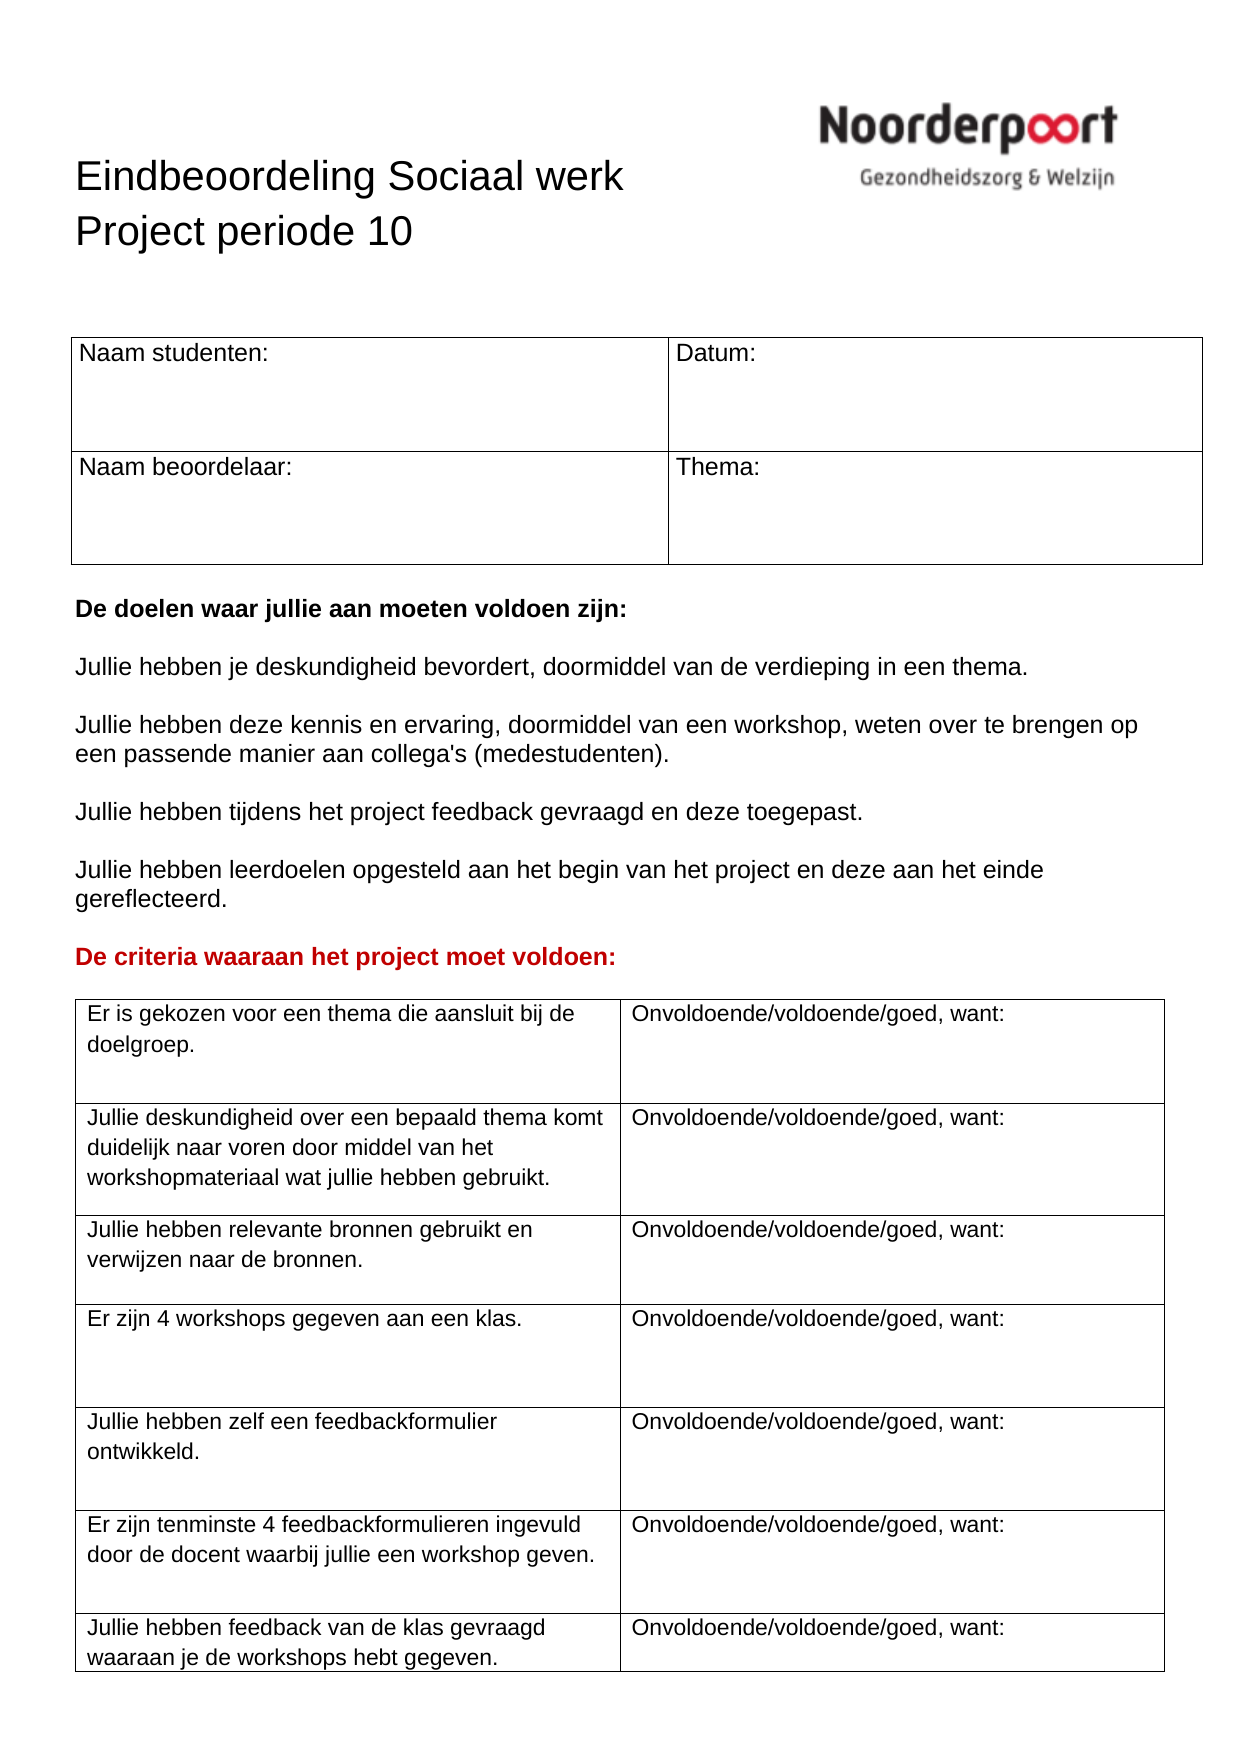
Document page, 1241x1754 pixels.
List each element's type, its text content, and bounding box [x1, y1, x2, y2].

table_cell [621, 1614, 1164, 1671]
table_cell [76, 1614, 620, 1671]
table_cell Onvoldoende/voldoende/goed, want: [621, 1408, 1164, 1510]
text De doelen waar jullie aan moeten voldoen zijn: [75, 594, 1165, 623]
table_cell Thema: [669, 452, 1202, 564]
table_cell Er zijn 4 workshops gegeven aan een klas. [76, 1305, 620, 1407]
text De criteria waaraan het project moet voldoen: [75, 941, 1165, 970]
table_cell Jullie deskundigheid over een bepaald thema komt duidelijk naar voren door middel van het workshopmateriaal wat jullie hebben gebruikt. [76, 1104, 620, 1215]
table_header Naam studenten: [72, 338, 668, 451]
text Project periode 10 [75, 206, 1165, 254]
text Jullie hebben je deskundigheid bevordert, doormiddel van de verdieping in een thema. [75, 652, 1165, 681]
table_cell Naam beoordelaar: [72, 452, 668, 564]
table_cell Jullie hebben zelf een feedbackformulier ontwikkeld. [76, 1408, 620, 1510]
picture [805, 76, 1166, 221]
table_cell Onvoldoende/voldoende/goed, want: [621, 1305, 1164, 1407]
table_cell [621, 1511, 1164, 1613]
table_cell Er zijn tenminste 4 feedbackformulieren ingevuld door de docent waarbij jullie een workshop geven. [76, 1511, 620, 1613]
table_header Datum: [669, 338, 1202, 451]
table_cell Onvoldoende/voldoende/goed, want: [621, 1216, 1164, 1303]
text Jullie hebben deze kennis en ervaring, doormiddel van een workshop, weten over te brengen op een passende manier aan collega's (medestudenten). [75, 710, 1165, 768]
table_cell Jullie hebben relevante bronnen gebruikt en verwijzen naar de bronnen. [76, 1216, 620, 1303]
text Jullie hebben tijdens het project feedback gevraagd en deze toegepast. [75, 797, 1165, 826]
text Jullie hebben leerdoelen opgesteld aan het begin van het project en deze aan het einde gereflecteerd. [75, 855, 1165, 912]
table_header Er is gekozen voor een thema die aansluit bij de doelgroep. [76, 1000, 620, 1102]
table_header Onvoldoende/voldoende/goed, want: [621, 1000, 1164, 1102]
table_cell Onvoldoende/voldoende/goed, want: [621, 1104, 1164, 1215]
text Eindbeoordeling Sociaal werk [75, 151, 1165, 199]
